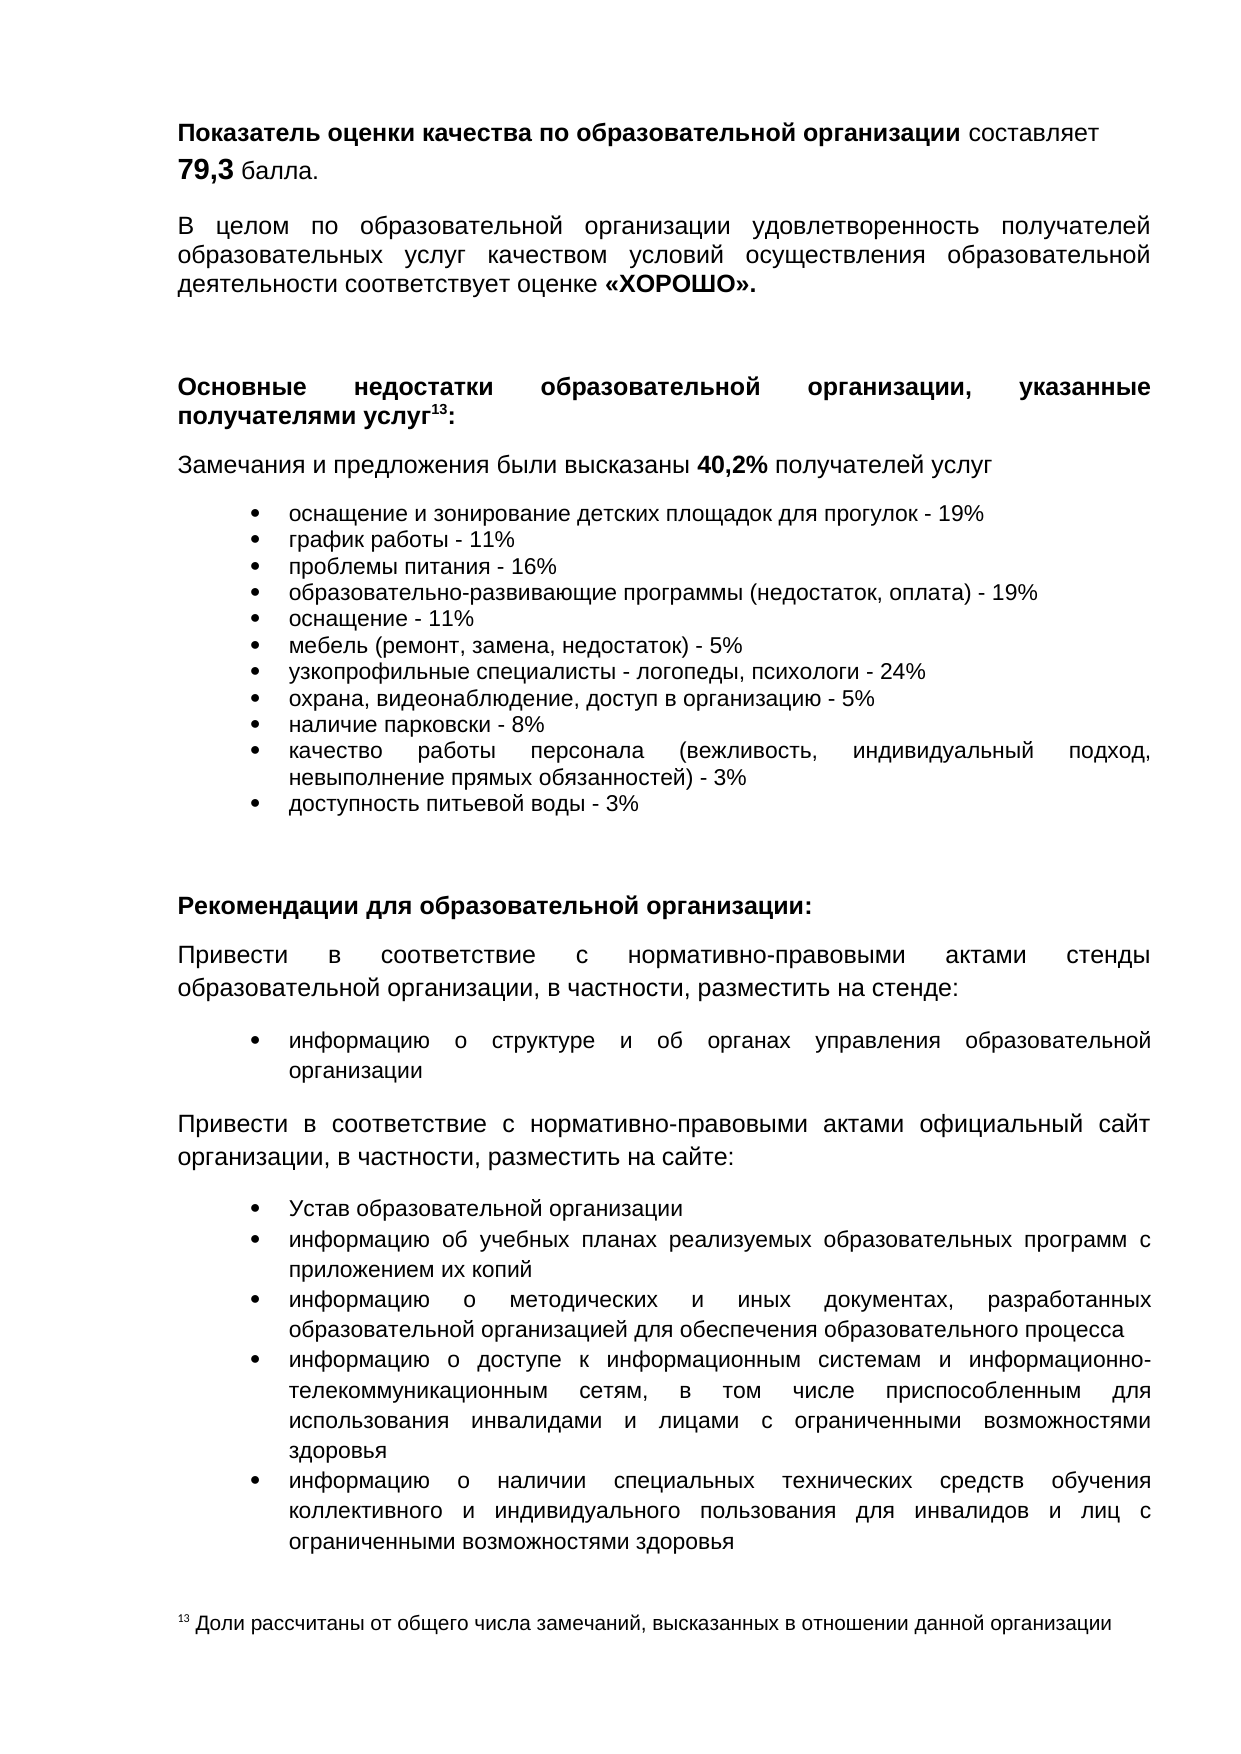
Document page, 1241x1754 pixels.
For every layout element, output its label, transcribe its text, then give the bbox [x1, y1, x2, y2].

list информацию об учебных планах реализуемых образовательных программ с приложением их копий [251, 1226, 1152, 1282]
text Привести в соответствие с нормативно-правовыми актами официальный сайт организации, в частности, разместить на сайте: [177, 1108, 1152, 1170]
list охрана, видеонаблюдение, доступ в организацию - 5% [251, 684, 1152, 711]
list график работы - 11% [251, 526, 1152, 553]
list информацию о структуре и об органах управления образовательной организации [251, 1027, 1152, 1084]
text Рекомендации для образовательной организации: [177, 891, 1152, 919]
text Замечания и предложения были высказаны 40,2% получателей услуг [177, 450, 1152, 479]
list оснащение и зонирование детских площадок для прогулок - 19% [251, 500, 1152, 526]
list информацию о наличии специальных технических средств обучения коллективного и индивидуального пользования для инвалидов и лиц с ограниченными возможностями здоровья [251, 1467, 1152, 1554]
list Устав образовательной организации [251, 1195, 1152, 1222]
list образовательно-развивающие программы (недостаток, оплата) - 19% [251, 579, 1152, 605]
list доступность питьевой воды - 3% [251, 790, 1152, 816]
text Привести в соответствие с нормативно-правовыми актами стенды образовательной организации, в частности, разместить на стенде: [177, 940, 1152, 1002]
list информацию о доступе к информационным системам и информационно-телекоммуникационным сетям, в том числе приспособленным для использования инвалидами и лицами с ограниченными возможностями здоровья [251, 1346, 1152, 1463]
text Основные недостатки образовательной организации, указанные получателями услуг: [177, 372, 1152, 429]
list наличие парковски - 8% [251, 711, 1152, 737]
list мебель (ремонт, замена, недостаток) - 5% [251, 632, 1152, 658]
list информацию о методических и иных документах, разработанных образовательной организацией для обеспечения образовательного процесса [251, 1286, 1152, 1343]
list оснащение - 11% [251, 605, 1152, 632]
list качество работы персонала (вежливость, индивидуальный подход, невыполнение прямых обязанностей) - 3% [251, 737, 1152, 790]
list проблемы питания - 16% [251, 553, 1152, 579]
text В целом по образовательной организации удовлетворенность получателей образовательных услуг качеством условий осуществления образовательной деятельности соответствует оценке «ХОРОШО». [177, 211, 1152, 297]
list узкопрофильные специалисты - логопеды, психологи - 24% [251, 658, 1152, 684]
text Показатель оценки качества по образовательной организации составляет 79,3 балла. [177, 118, 1152, 185]
